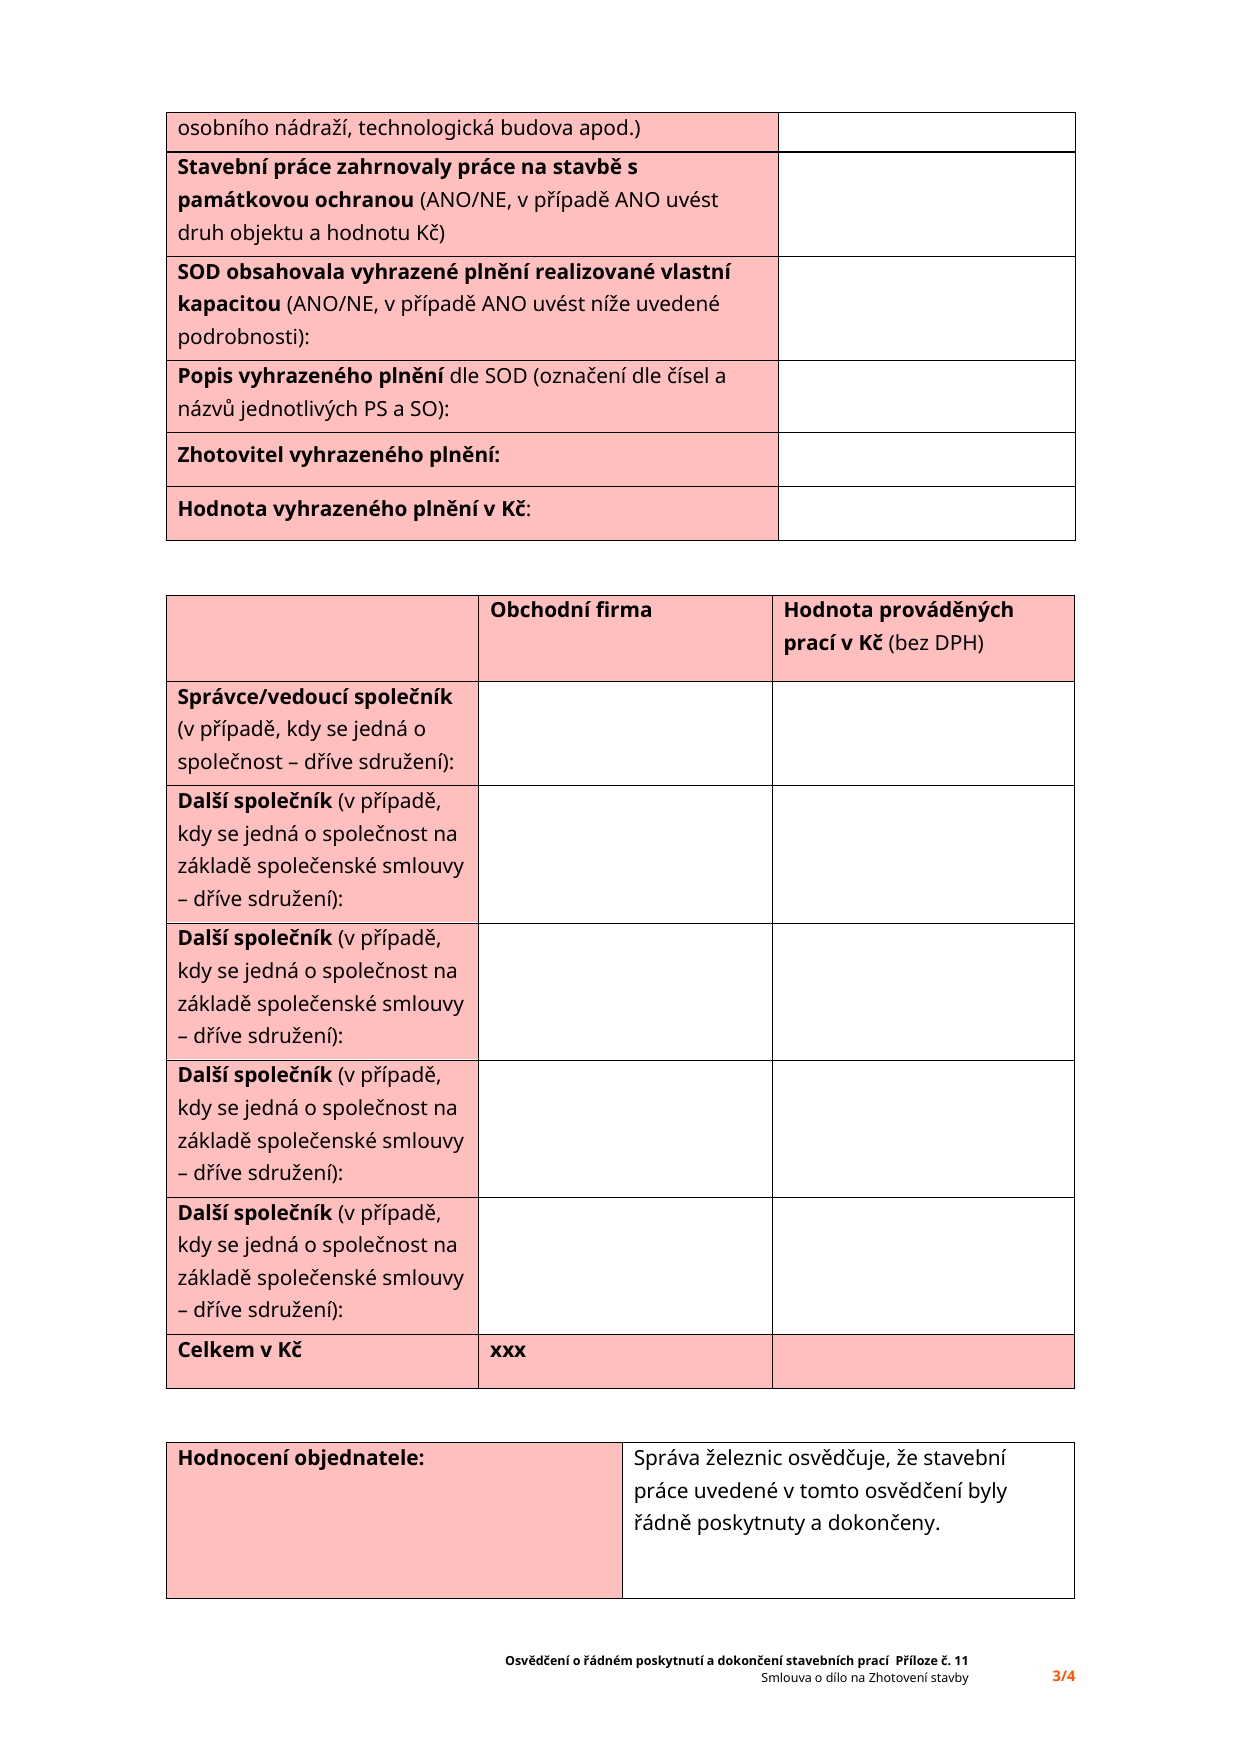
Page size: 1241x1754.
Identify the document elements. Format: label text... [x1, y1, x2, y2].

table_cell [773, 682, 1074, 785]
table_cell SOD obsahovala vyhrazené plnění realizované vlastní kapacitou (ANO/NE, v případě ANO uvést níže uvedené podrobnosti): [167, 257, 778, 360]
table_cell Další společník (v případě, kdy se jedná o společnost na základě společenské smlouvy – dříve sdružení): [167, 924, 478, 1059]
table_cell [773, 924, 1074, 1059]
table_cell xxx [479, 1335, 772, 1388]
table_cell [773, 786, 1074, 922]
table_cell Další společník (v případě, kdy se jedná o společnost na základě společenské smlouvy – dříve sdružení): [167, 786, 478, 922]
table_cell Hodnota vyhrazeného plnění v Kč: [167, 487, 778, 540]
table_cell [479, 1061, 772, 1197]
table_cell Správce/vedoucí společník (v případě, kdy se jedná o společnost – dříve sdružení): [167, 682, 478, 785]
table_cell [779, 487, 1075, 540]
table_cell [479, 786, 772, 922]
table_header [167, 596, 478, 681]
table_cell Zhotovitel vyhrazeného plnění: [167, 433, 778, 486]
table_cell [479, 682, 772, 785]
table_cell [779, 433, 1075, 486]
table_cell Další společník (v případě, kdy se jedná o společnost na základě společenské smlouvy – dříve sdružení): [167, 1061, 478, 1197]
table_cell Popis vyhrazeného plnění dle SOD (označení dle čísel a názvů jednotlivých PS a SO): [167, 361, 778, 432]
table_cell [779, 153, 1075, 256]
table_cell [773, 1198, 1074, 1334]
table_header Hodnota prováděných prací v Kč (bez DPH) [773, 596, 1074, 681]
table_cell [779, 361, 1075, 432]
table_cell Celkem v Kč [167, 1335, 478, 1388]
table_cell [479, 924, 772, 1059]
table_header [167, 1443, 622, 1598]
table_cell [773, 1335, 1074, 1388]
table_cell Stavební práce zahrnovaly práce na stavbě s památkovou ochranou (ANO/NE, v případě ANO uvést druh objektu a hodnotu Kč) [167, 153, 778, 256]
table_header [623, 1443, 1074, 1598]
table_cell [479, 1198, 772, 1334]
table_cell [779, 113, 1075, 151]
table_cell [167, 113, 778, 151]
table_cell [779, 257, 1075, 360]
table_cell [773, 1061, 1074, 1197]
table_header Obchodní firma [479, 596, 772, 681]
table_cell Další společník (v případě, kdy se jedná o společnost na základě společenské smlouvy – dříve sdružení): [167, 1198, 478, 1334]
